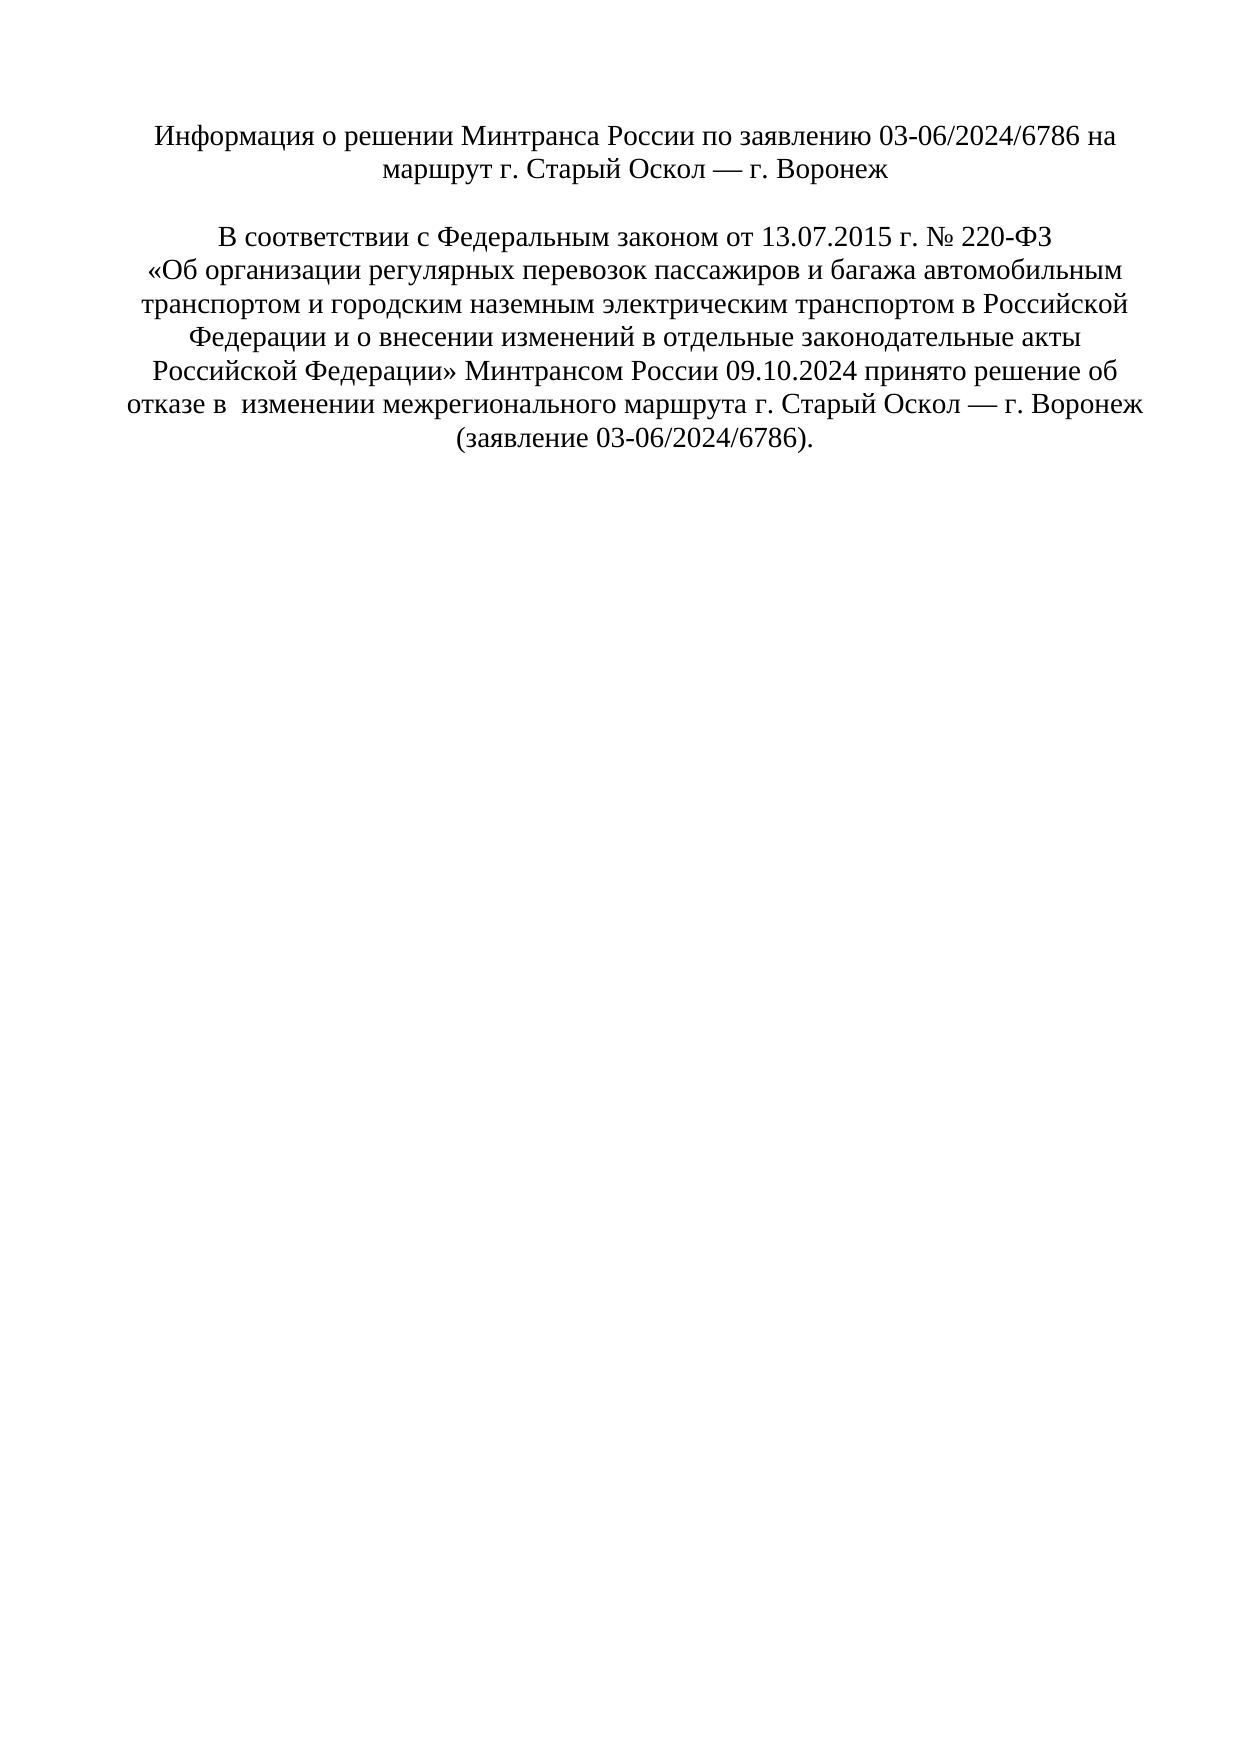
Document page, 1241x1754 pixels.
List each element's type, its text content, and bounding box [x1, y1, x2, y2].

text В соответствии с Федеральным законом от 13.07.2015 г. № 220-ФЗ «Об организации регулярных перевозок пассажиров и багажа автомобильным транспортом и городским наземным электрическим транспортом в Российской Федерации и о внесении изменений в отдельные законодательные акты Российской Федерации» Минтрансом России 09.10.2024 принято решение об отказе в изменении межрегионального маршрута г. Старый Оскол — г. Воронеж (заявление 03-06/2024/6786). [118, 219, 1152, 453]
text Информация о решении Минтранса России по заявлению 03-06/2024/6786 на маршрут г. Старый Оскол — г. Воронеж [118, 118, 1152, 185]
